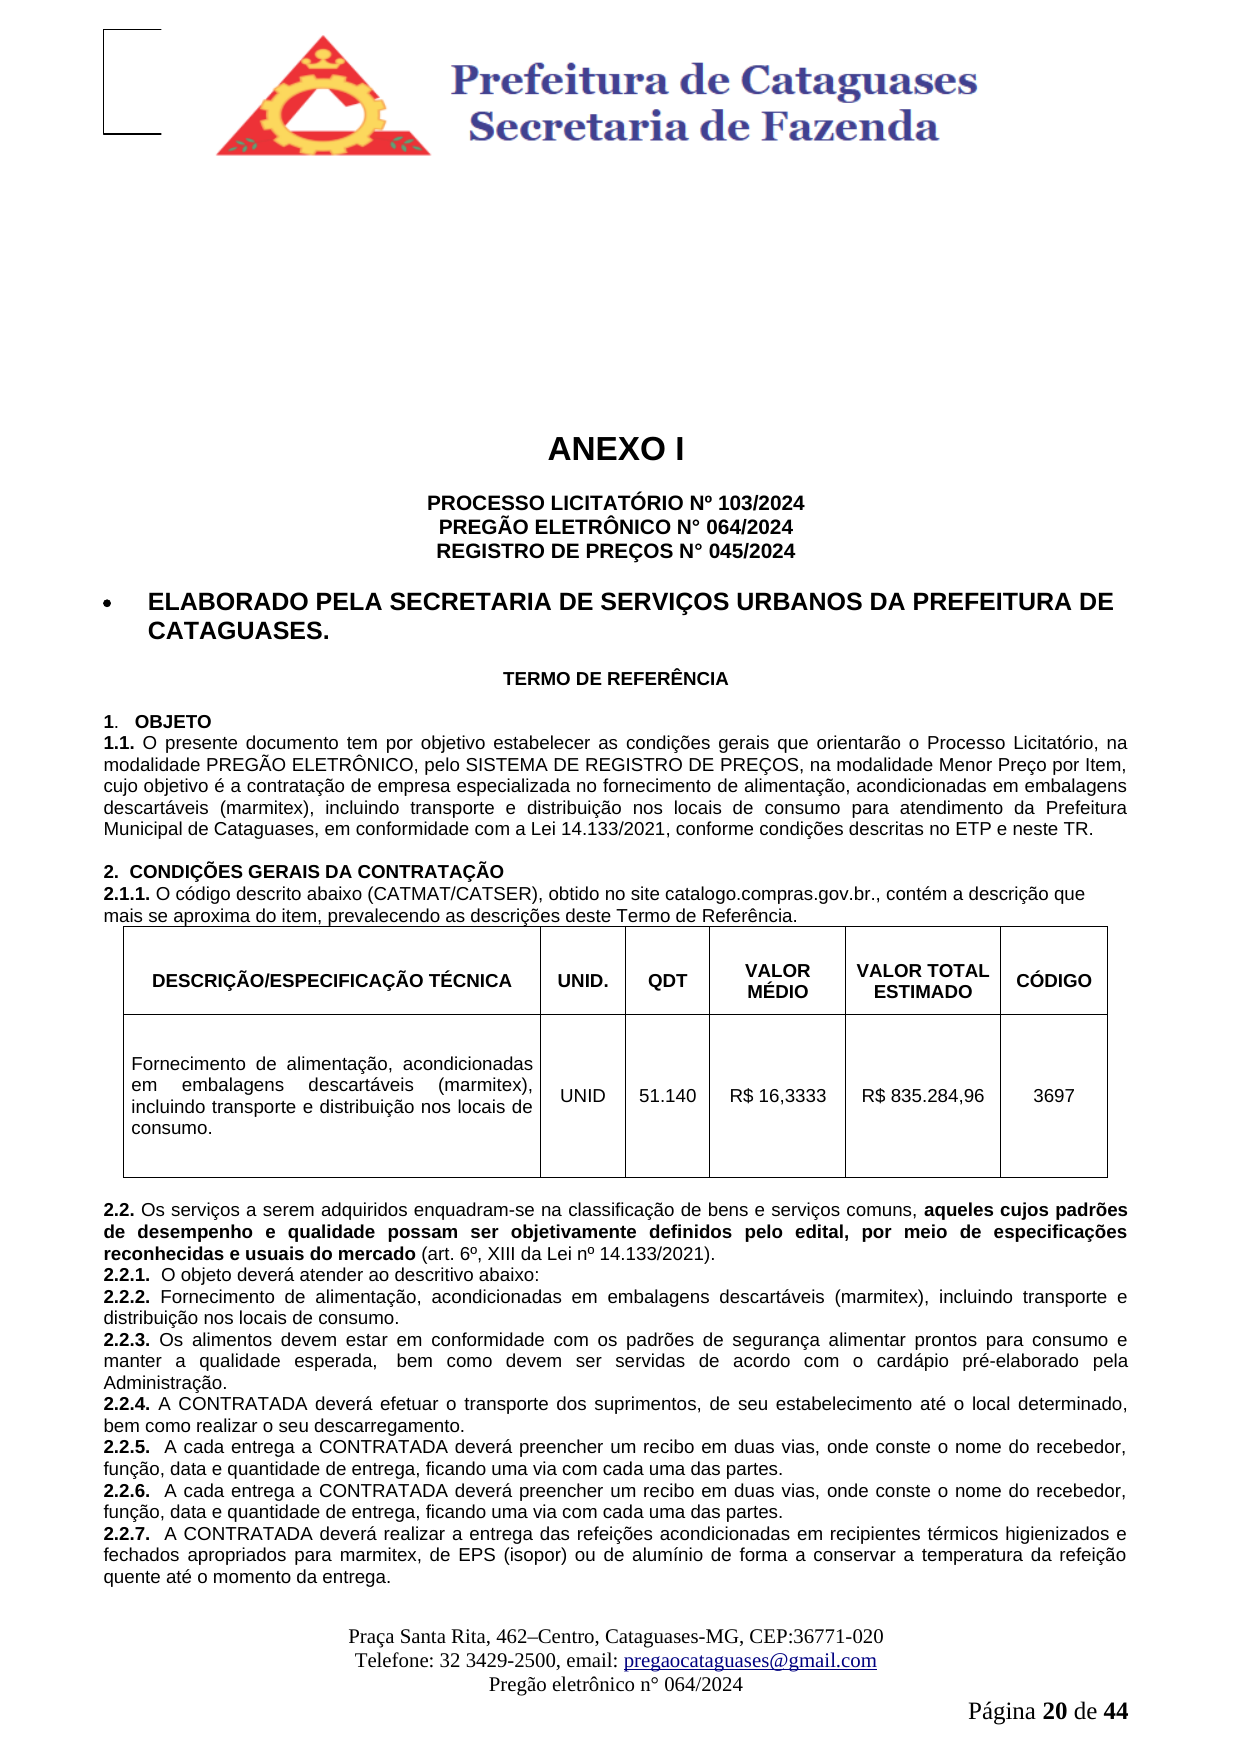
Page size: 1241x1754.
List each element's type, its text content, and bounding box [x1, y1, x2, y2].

table_header DESCRIÇÃO/ESPECIFICAÇÃO TÉCNICA [124, 927, 540, 1014]
table_header CÓDIGO [1001, 927, 1107, 1014]
list ELABORADO PELA SECRETARIA DE SERVIÇOS URBANOS DA PREFEITURA DE CATAGUASES. [103, 587, 1128, 644]
text REGISTRO DE PREÇOS N° 045/2024 [103, 539, 1128, 563]
text 2.2.2. Fornecimento de alimentação, acondicionadas em embalagens descartáveis (marmitex), incluindo transporte e distribuição nos locais de consumo. [103, 1285, 1128, 1328]
table_cell 51.140 [626, 1015, 709, 1177]
table_header VALOR TOTAL ESTIMADO [846, 927, 1000, 1014]
text 1. OBJETO [103, 710, 1128, 732]
text 2.2. Os serviços a serem adquiridos enquadram-se na classificação de bens e serviços comuns, aqueles cujos padrões de desempenho e qualidade possam ser objetivamente definidos pelo edital, por meio de especificações reconhecidas e usuais do mercado (art. 6º, XIII da Lei nº 14.133/2021). [103, 1199, 1128, 1264]
text 2.2.6. A cada entrega a CONTRATADA deverá preencher um recibo em duas vias, onde conste o nome do recebedor, função, data e quantidade de entrega, ficando uma via com cada uma das partes. [103, 1479, 1128, 1523]
text PREGÃO ELETRÔNICO N° 064/2024 [103, 515, 1128, 539]
text 2. CONDIÇÕES GERAIS DA CONTRATAÇÃO [103, 861, 1128, 883]
table_header UNID. [541, 927, 625, 1014]
table_cell R$ 835.284,96 [846, 1015, 1000, 1177]
table_header VALOR MÉDIO [710, 927, 845, 1014]
table_cell 3697 [1001, 1015, 1107, 1177]
text 2.1.1. O código descrito abaixo (CATMAT/CATSER), obtido no site catalogo.compras.gov.br., contém a descrição que mais se aproxima do item, prevalecendo as descrições deste Termo de Referência. [103, 883, 1128, 926]
text 2.2.4. A CONTRATADA deverá efetuar o transporte dos suprimentos, de seu estabelecimento até o local determinado, bem como realizar o seu descarregamento. [103, 1393, 1128, 1436]
table_cell Fornecimento de alimentação, acondicionadas em embalagens descartáveis (marmitex), incluindo transporte e distribuição nos locais de consumo. [124, 1015, 540, 1177]
text PROCESSO LICITATÓRIO Nº 103/2024 [103, 491, 1128, 515]
text 2.2.5. A cada entrega a CONTRATADA deverá preencher um recibo em duas vias, onde conste o nome do recebedor, função, data e quantidade de entrega, ficando uma via com cada uma das partes. [103, 1436, 1128, 1479]
text 2.2.1. O objeto deverá atender ao descritivo abaixo: [103, 1264, 1128, 1285]
table_cell R$ 16,3333 [710, 1015, 845, 1177]
text TERMO DE REFERÊNCIA [103, 667, 1128, 689]
text 2.2.3. Os alimentos devem estar em conformidade com os padrões de segurança alimentar prontos para consumo e manter a qualidade esperada, bem como devem ser servidas de acordo com o cardápio pré-elaborado pela Administração. [103, 1328, 1128, 1393]
text 1.1. O presente documento tem por objetivo estabelecer as condições gerais que orientarão o Processo Licitatório, na modalidade PREGÃO ELETRÔNICO, pelo SISTEMA DE REGISTRO DE PREÇOS, na modalidade Menor Preço por Item, cujo objetivo é a contratação de empresa especializada no fornecimento de alimentação, acondicionadas em embalagens descartáveis (marmitex), incluindo transporte e distribuição nos locais de consumo para atendimento da Prefeitura Municipal de Cataguases, em conformidade com a Lei 14.133/2021, conforme condições descritas no ETP e neste TR. [103, 732, 1128, 840]
text ANEXO I [103, 429, 1128, 467]
picture [161, 29, 1071, 177]
text 2.2.7. A CONTRATADA deverá realizar a entrega das refeições acondicionadas em recipientes térmicos higienizados e fechados apropriados para marmitex, de EPS (isopor) ou de alumínio de forma a conservar a temperatura da refeição quente até o momento da entrega. [103, 1523, 1128, 1587]
table_header QDT [626, 927, 709, 1014]
table_cell UNID [541, 1015, 625, 1177]
